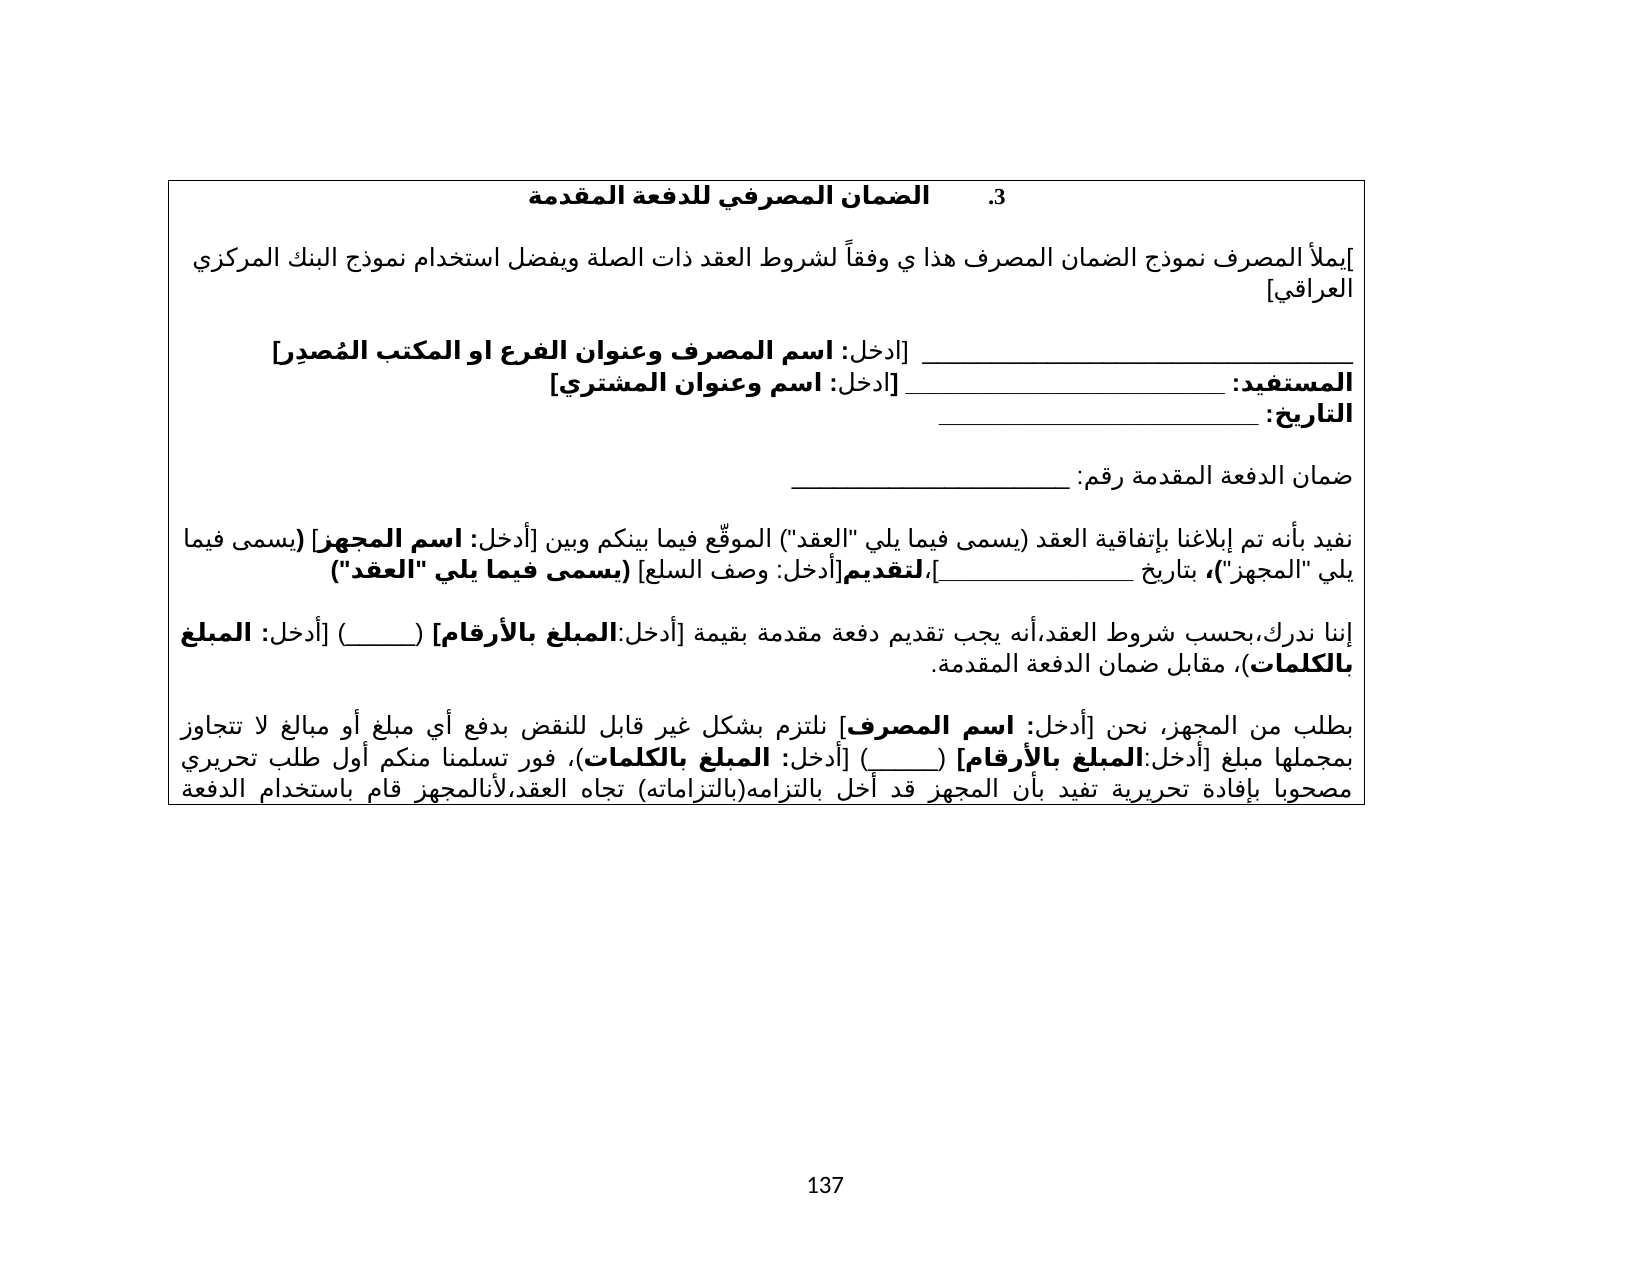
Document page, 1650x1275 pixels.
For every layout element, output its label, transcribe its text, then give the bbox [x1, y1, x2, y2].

table_cell 3. الضمان المصرفي للدفعة المقدمة ]يملأ المصرف نموذج الضمان المصرف هذا ي وفقاً لشروط العقد ذات الصلة ويفضل استخدام نموذج البنك المركزي العراقي] _______________________________ [ادخل: اسم المصرف وعنوان الفرع او المكتب المُصدِر] المستفيد: _______________________ [ادخل: اسم وعنوان المشتري] التاريخ: _______________________ ضمان الدفعة المقدمة رقم: ____________________ نفيد بأنه تم إبلاغنا بإتفاقية العقد (يسمى فيما يلي "العقد") الموقّع فيما بينكم وبين [أدخل: اسم المجهز] (يسمى فيما يلي "المجهز")، بتاريخ ______________]،لتقديم[أدخل: وصف السلع] (يسمى فيما يلي "العقد") إننا ندرك،بحسب شروط العقد،أنه يجب تقديم دفعة مقدمة بقيمة [أدخل:المبلغ بالأرقام] (_____) [أدخل: المبلغ بالكلمات)، مقابل ضمان الدفعة المقدمة. بطلب من المجهز، نحن [أدخل: اسم المصرف] نلتزم بشكل غير قابل للنقض بدفع أي مبلغ أو مبالغ لا تتجاوز بمجملها مبلغ [أدخل:المبلغ بالأرقام] (_____) [أدخل: المبلغ بالكلمات)، فور تسلمنا منكم أول طلب تحريري مصحوبا بإفادة تحريرية تفيد بأن المجهز قد أخل بالتزامه(بالتزاماته) تجاه العقد،لأنالمجهز قام باستخدام الدفعة المقدمة لأغراض غير تكاليف تقديم السلع. يشترط هذا الضمان لدفع أية مطالبة أو دفعة تحت هذا الضمان ، ضرورة أن يكون المجهز قد استلم الدفعة المقدمة المذكورة أعلاه على رقم حسابه ___________ في [أدخل: اسم وعنوان المصرف]. تنتهي نفاذية هذا الضمان في مهلة اقصاها، بعد استلامنا النسخة (النسخ) من ______، او في اليوم ________، من شهر _________، ______2، أيهما أسبق. وبالتالي، فإن أي طلب للدفع تحت هذا الضمان يجب أن نستلمه في هذا المصرف في ذلك التاريخ أو قبله. يخضع هذا الضمان للقوانين الموحدة لطلب الضمانات، في العراق. [توقيع] [169, 181, 1364, 803]
